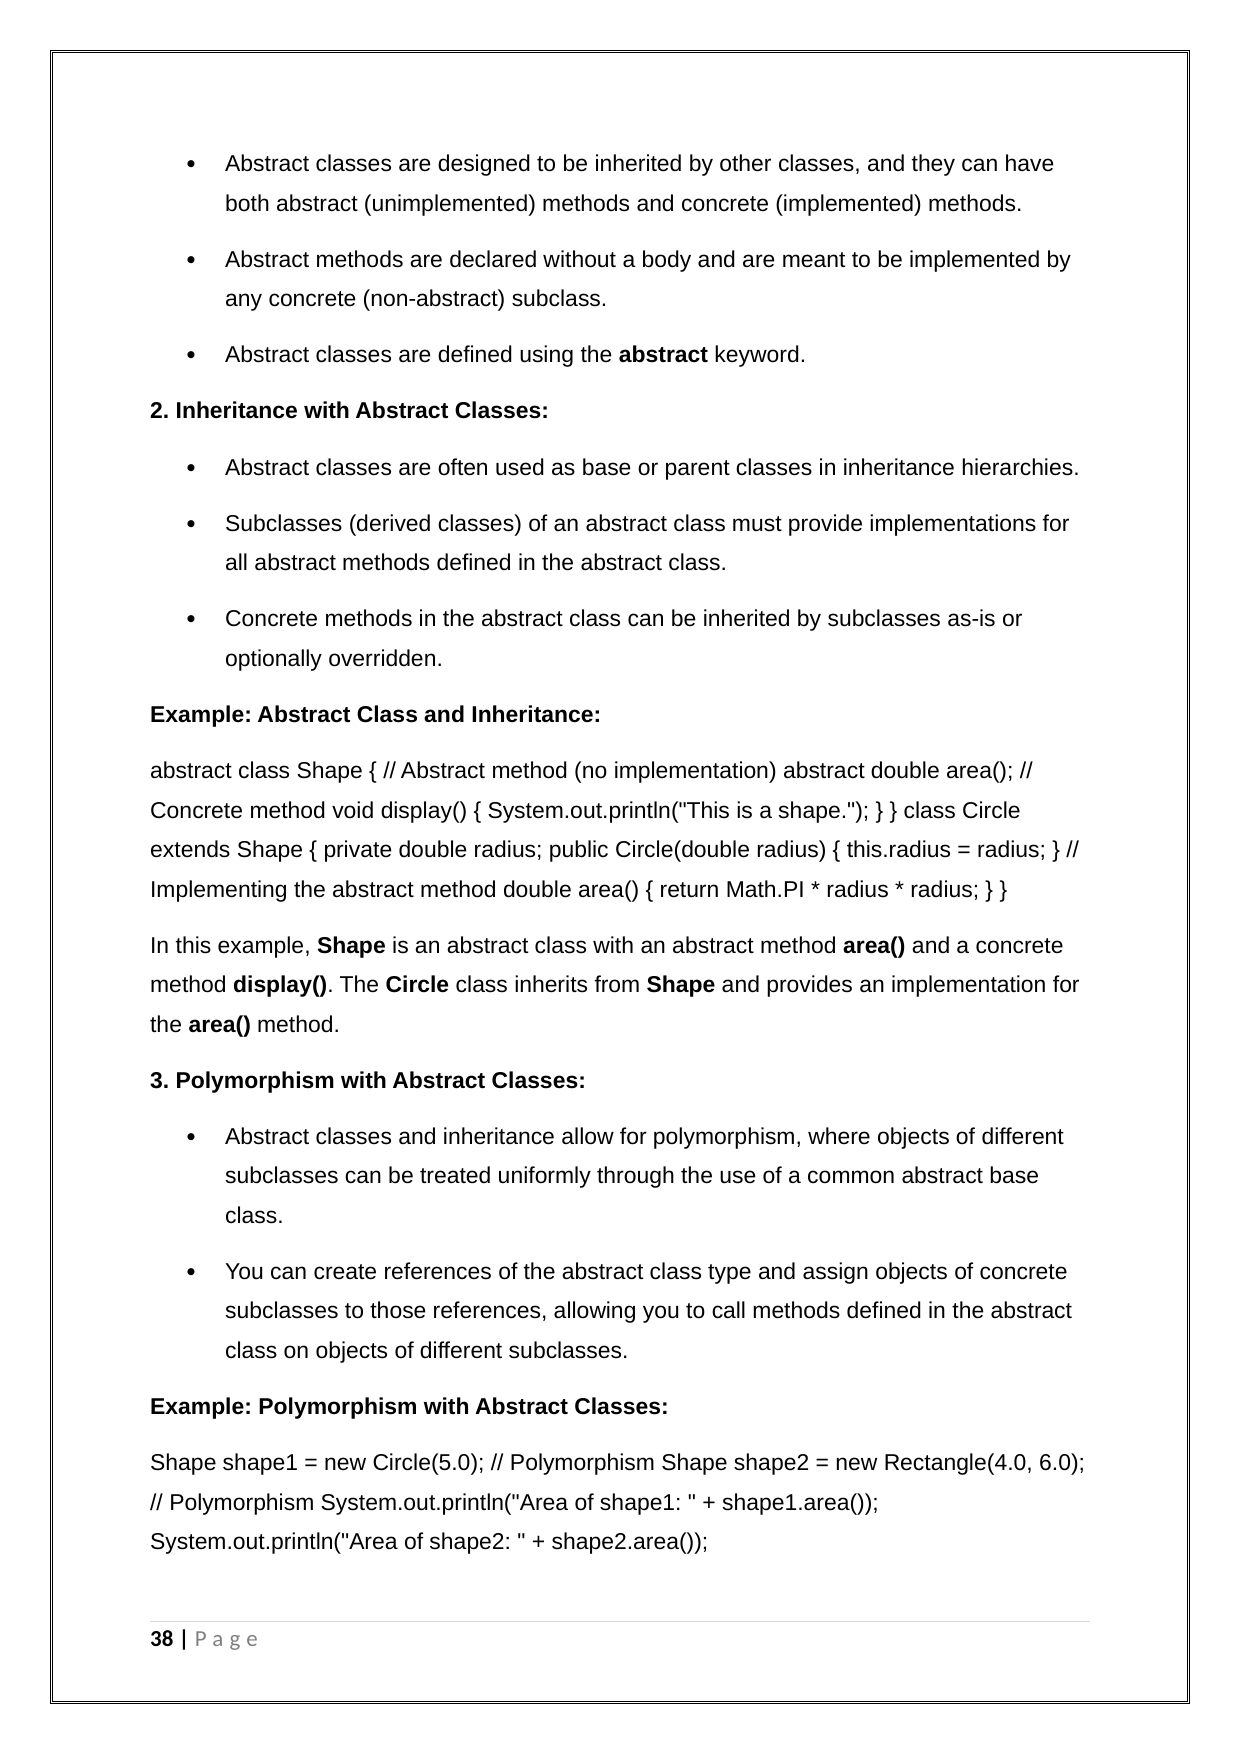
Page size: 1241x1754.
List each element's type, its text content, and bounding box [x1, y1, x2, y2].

list You can create references of the abstract class type and assign objects of concrete subclasses to those references, allowing you to call methods defined in the abstract class on objects of different subclasses. [187, 1258, 1090, 1363]
list Abstract methods are declared without a body and are meant to be implemented by any concrete (non-abstract) subclass. [187, 246, 1090, 311]
list Abstract classes are often used as base or parent classes in inheritance hierarchies. [187, 453, 1090, 480]
text Shape shape1 = new Circle(5.0); // Polymorphism Shape shape2 = new Rectangle(4.0, 6.0); // Polymorphism System.out.println("Area of shape1: " + shape1.area()); System.out.println("Area of shape2: " + shape2.area()); [150, 1449, 1090, 1554]
text 2. Inheritance with Abstract Classes: [150, 397, 1090, 424]
text Example: Polymorphism with Abstract Classes: [150, 1393, 1090, 1419]
list Concrete methods in the abstract class can be inherited by subclasses as-is or optionally overridden. [187, 605, 1090, 671]
text 3. Polymorphism with Abstract Classes: [150, 1067, 1090, 1093]
list Abstract classes and inheritance allow for polymorphism, where objects of different subclasses can be treated uniformly through the use of a common abstract base class. [187, 1123, 1090, 1228]
text Example: Abstract Class and Inheritance: [150, 701, 1090, 727]
list Subclasses (derived classes) of an abstract class must provide implementations for all abstract methods defined in the abstract class. [187, 510, 1090, 576]
list Abstract classes are designed to be inherited by other classes, and they can have both abstract (unimplemented) methods and concrete (implemented) methods. [187, 150, 1090, 216]
list Abstract classes are defined using the abstract keyword. [187, 341, 1090, 368]
text In this example, Shape is an abstract class with an abstract method area() and a concrete method display(). The Circle class inherits from Shape and provides an implementation for the area() method. [150, 932, 1090, 1037]
text abstract class Shape { // Abstract method (no implementation) abstract double area(); // Concrete method void display() { System.out.println("This is a shape."); } } class Circle extends Shape { private double radius; public Circle(double radius) { this.radius = radius; } // Implementing the abstract method double area() { return Math.PI * radius * radius; } } [150, 757, 1090, 902]
